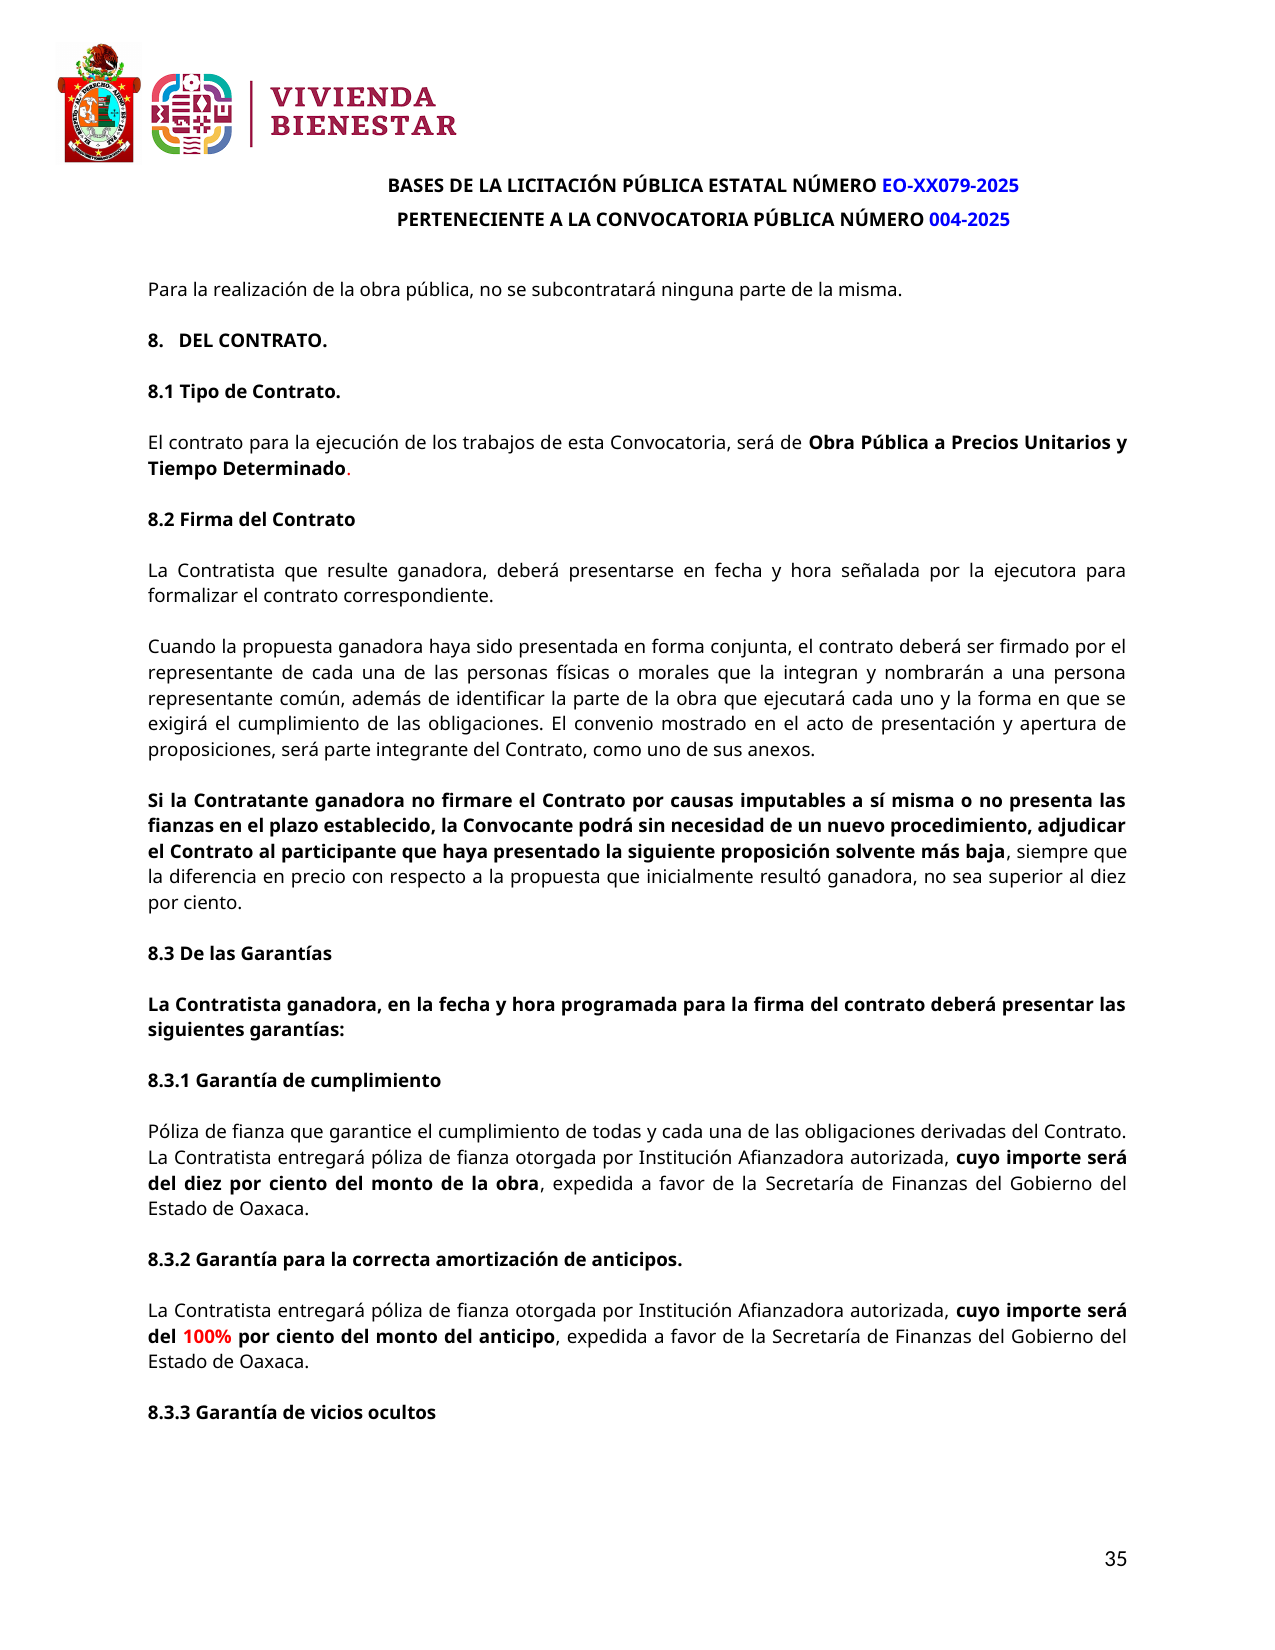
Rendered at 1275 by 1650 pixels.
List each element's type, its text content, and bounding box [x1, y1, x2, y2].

text Cuando la propuesta ganadora haya sido presentada en forma conjunta, el contrato deberá ser firmado por el representante de cada una de las personas físicas o morales que la integran y nombrarán a una persona representante común, además de identificar la parte de la obra que ejecutará cada uno y la forma en que se exigirá el cumplimiento de las obligaciones. El convenio mostrado en el acto de presentación y apertura de proposiciones, será parte integrante del Contrato, como uno de sus anexos. [148, 634, 1127, 761]
text 8.2 Firma del Contrato [148, 506, 1127, 532]
text 8.3.2 Garantía para la correcta amortización de anticipos. [148, 1246, 1127, 1272]
text 8.3.1 Garantía de cumplimiento [148, 1068, 1127, 1093]
text El contrato para la ejecución de los trabajos de esta Convocatoria, será de Obra Pública a Precios Unitarios y Tiempo Determinado. [148, 430, 1127, 481]
text La Contratista que resulte ganadora, deberá presentarse en fecha y hora señalada por la ejecutora para formalizar el contrato correspondiente. [148, 557, 1127, 608]
text La Contratista ganadora, en la fecha y hora programada para la firma del contrato deberá presentar las siguientes garantías: [148, 991, 1127, 1042]
text Para la realización de la obra pública, no se subcontratará ninguna parte de la misma. [148, 277, 1127, 302]
text Póliza de fianza que garantice el cumplimiento de todas y cada una de las obligaciones derivadas del Contrato. La Contratista entregará póliza de fianza otorgada por Institución Afianzadora autorizada, cuyo importe será del diez por ciento del monto de la obra, expedida a favor de la Secretaría de Finanzas del Gobierno del Estado de Oaxaca. [148, 1119, 1127, 1221]
picture [55, 42, 143, 165]
text 8.3.3 Garantía de vicios ocultos [148, 1399, 1127, 1425]
text Si la Contratante ganadora no firmare el Contrato por causas imputables a sí misma o no presenta las fianzas en el plazo establecido, la Convocante podrá sin necesidad de un nuevo procedimiento, adjudicar el Contrato al participante que haya presentado la siguiente proposición solvente más baja, siempre que la diferencia en precio con respecto a la propuesta que inicialmente resultó ganadora, no sea superior al diez por ciento. [148, 787, 1127, 914]
text La Contratista entregará póliza de fianza otorgada por Institución Afianzadora autorizada, cuyo importe será del 100% por ciento del monto del anticipo, expedida a favor de la Secretaría de Finanzas del Gobierno del Estado de Oaxaca. [148, 1297, 1127, 1374]
picture [147, 66, 473, 163]
text 8. DEL CONTRATO. [148, 328, 1127, 353]
text 8.3 De las Garantías [148, 940, 1127, 966]
text 8.1 Tipo de Contrato. [148, 379, 1127, 404]
